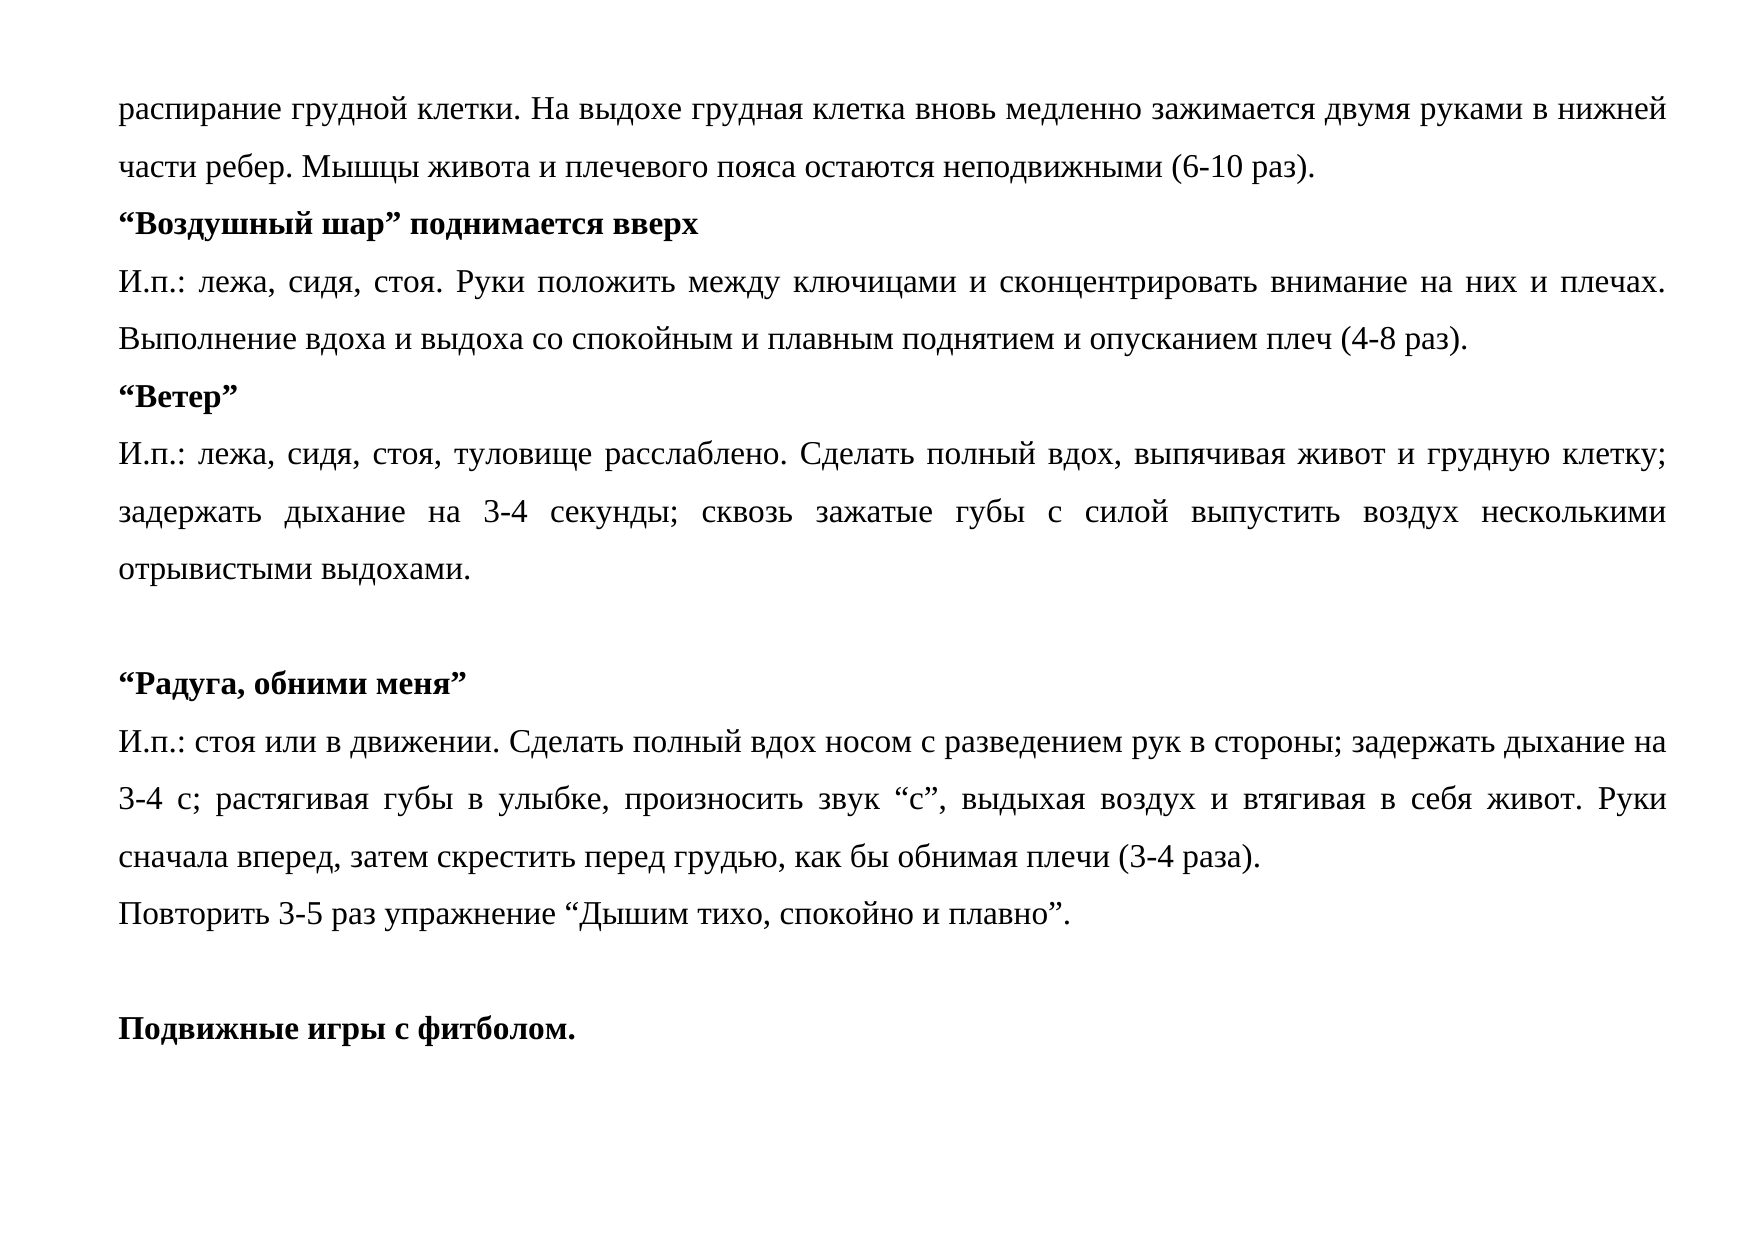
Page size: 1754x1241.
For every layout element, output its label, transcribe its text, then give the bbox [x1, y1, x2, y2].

text “Ветер” [118, 376, 1668, 414]
text Подвижные игры с фитболом. [118, 1009, 1668, 1047]
text И.п.: лежа, сидя, стоя. Руки положить между ключицами и сконцентрировать внимание на них и плечах. Выполнение вдоха и выдоха со спокойным и плавным поднятием и опусканием плеч (4-8 раз). [118, 261, 1668, 357]
text И.п.: лежа, сидя, стоя, туловище расслаблено. Сделать полный вдох, выпячивая живот и грудную клетку; задержать дыхание на 3-4 секунды; сквозь зажатые губы с силой выпустить воздух несколькими отрывистыми выдохами. [118, 434, 1668, 587]
text “Радуга, обними меня” [118, 664, 1668, 702]
text И.п.: стоя или в движении. Сделать полный вдох носом с разведением рук в стороны; задержать дыхание на 3-4 с; растягивая губы в улыбке, произносить звук “с”, выдыхая воздух и втягивая в себя живот. Руки сначала вперед, затем скрестить перед грудью, как бы обнимая плечи (3-4 раза). [118, 721, 1668, 874]
text “Воздушный шар” поднимается вверх [118, 204, 1668, 242]
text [118, 89, 1668, 184]
text Повторить 3-5 раз упражнение “Дышим тихо, спокойно и плавно”. [118, 894, 1668, 932]
